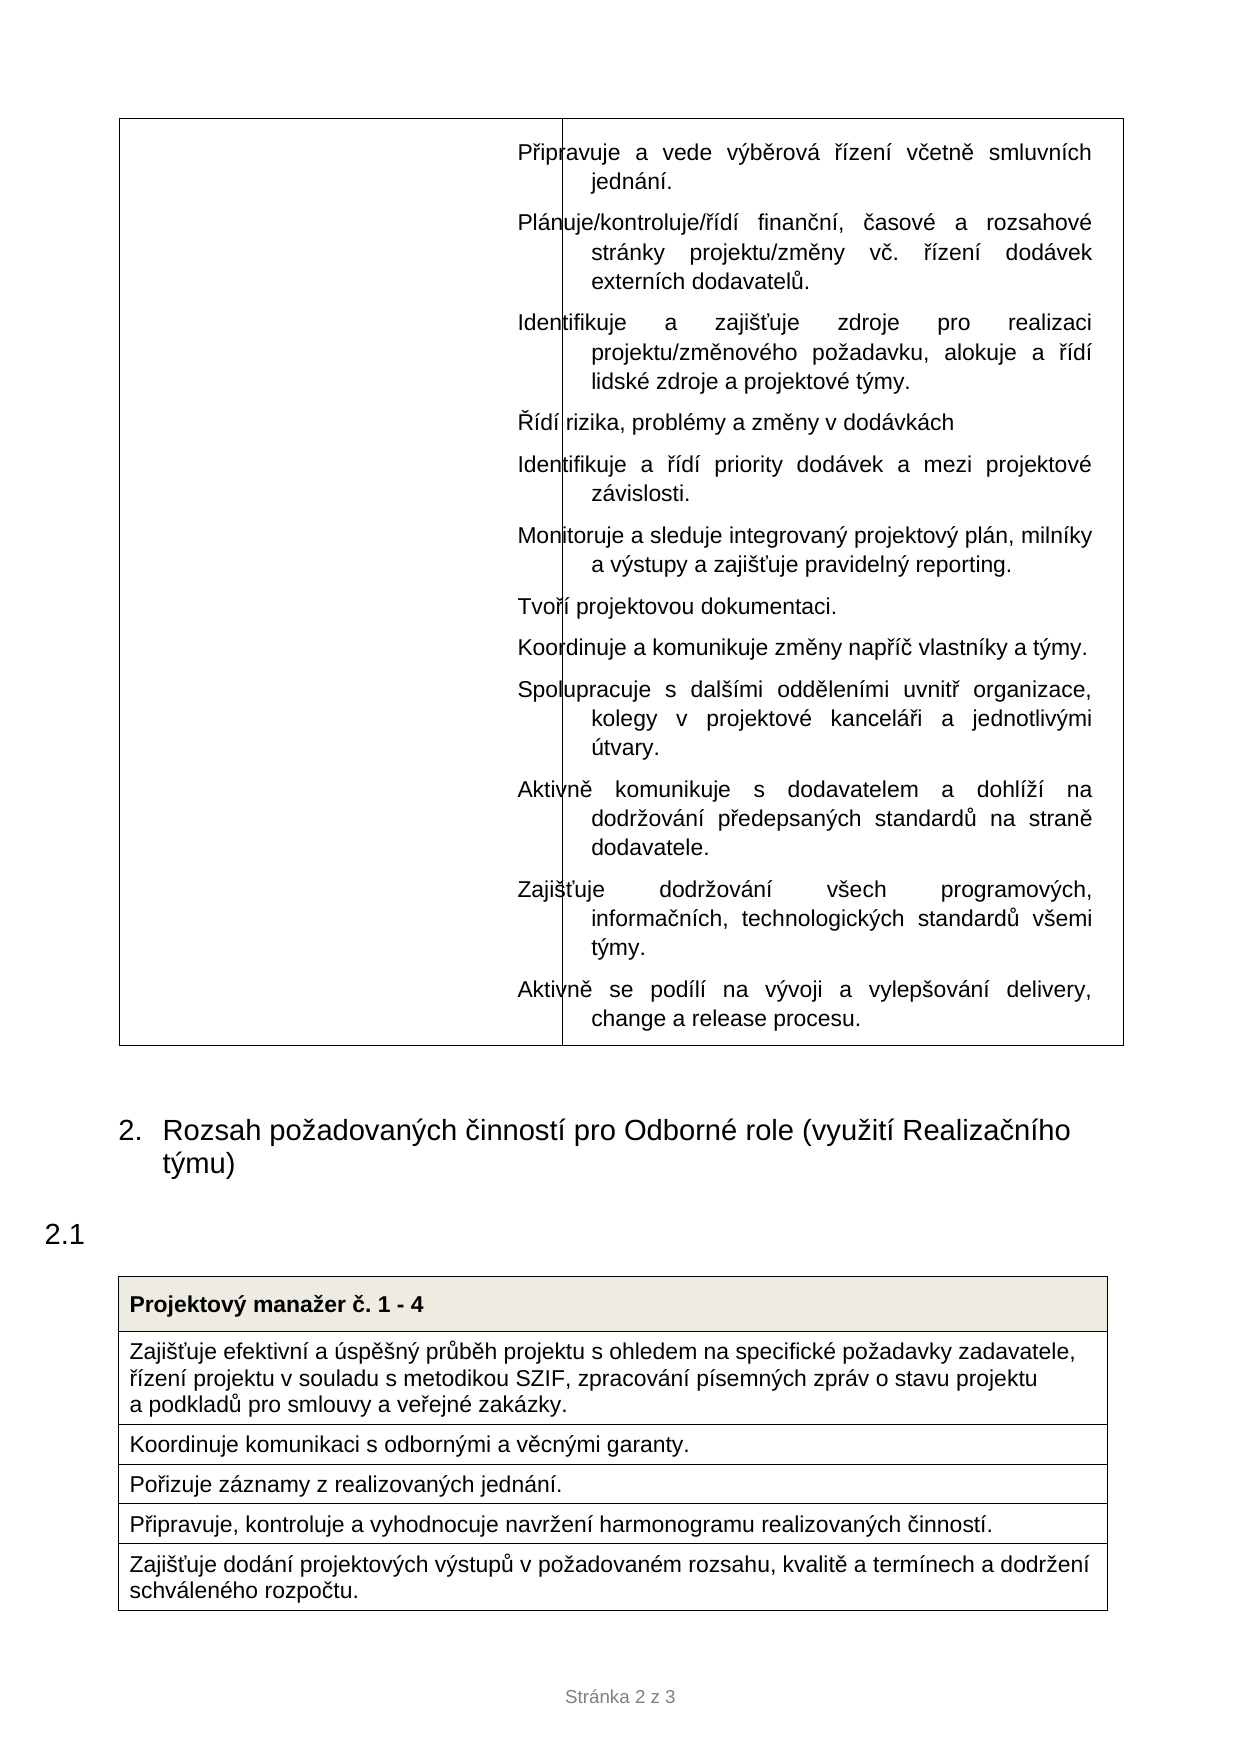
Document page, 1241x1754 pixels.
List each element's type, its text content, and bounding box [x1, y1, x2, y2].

table_cell Zajišťuje dodání projektových výstupů v požadovaném rozsahu, kvalitě a termínech a dodržení schváleného rozpočtu. [119, 1544, 1107, 1609]
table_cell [563, 119, 1123, 1045]
list Rozsah požadovaných činností pro Odborné role (využití Realizačního týmu) [118, 1113, 1122, 1180]
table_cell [120, 119, 562, 1045]
table_cell Zajišťuje efektivní a úspěšný průběh projektu s ohledem na specifické požadavky zadavatele, řízení projektu v souladu s metodikou SZIF, zpracování písemných zpráv o stavu projektu a podkladů pro smlouvy a veřejné zakázky. [119, 1332, 1107, 1423]
list 2.1 [44, 1217, 1122, 1251]
table_cell Koordinuje komunikaci s odbornými a věcnými garanty. [119, 1425, 1107, 1463]
table_header Projektový manažer č. 1 - 4 [119, 1277, 1107, 1331]
table_cell Připravuje, kontroluje a vyhodnocuje navržení harmonogramu realizovaných činností. [119, 1504, 1107, 1543]
table_cell Pořizuje záznamy z realizovaných jednání. [119, 1465, 1107, 1503]
